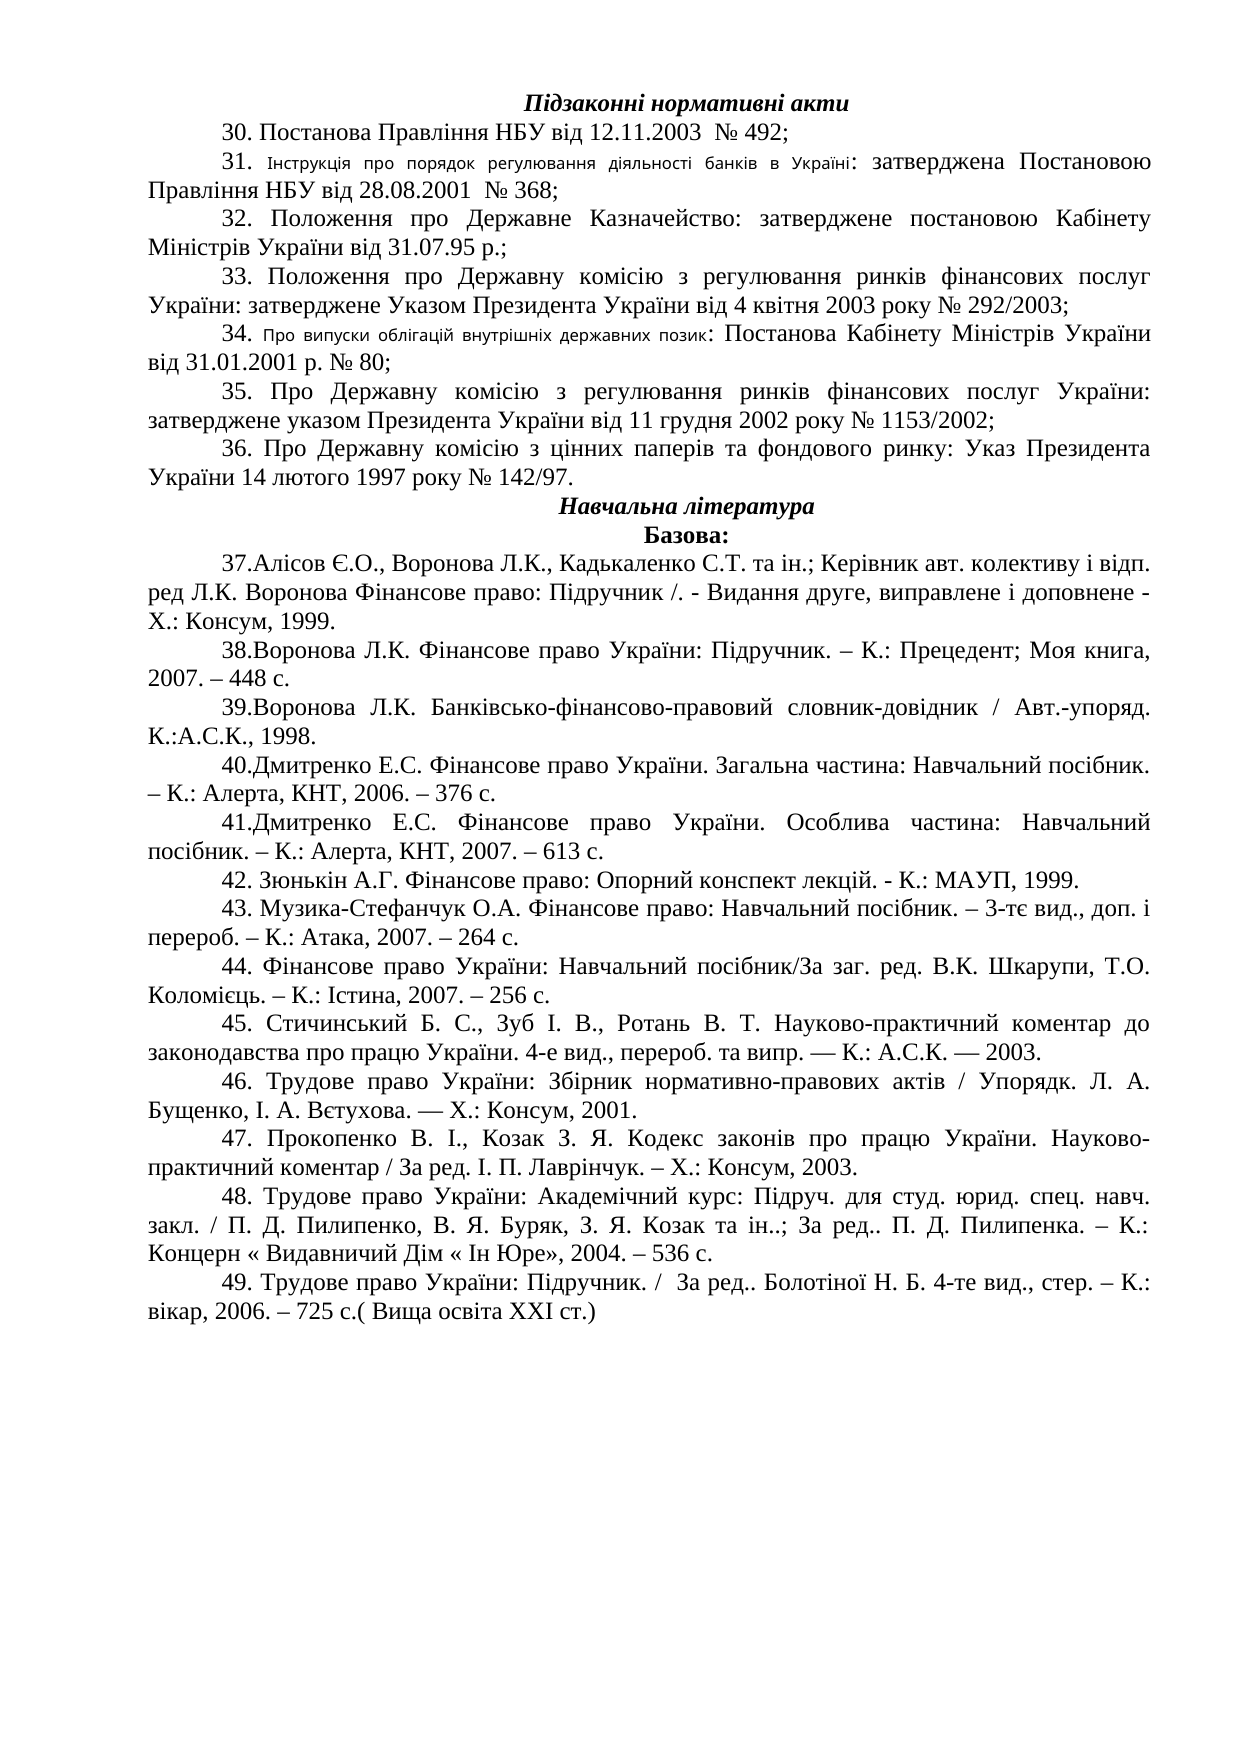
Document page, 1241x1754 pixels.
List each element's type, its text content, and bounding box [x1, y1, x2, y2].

text Базова: [148, 520, 1152, 548]
text 30. Постанова Правління НБУ від 12.11.2003 № 492; [148, 117, 1152, 146]
text 39.Воронова Л.К. Банківсько-фінансово-правовий словник-довідник / Авт.-упоряд. К.:А.С.К., 1998. [148, 692, 1152, 750]
text 47. Прокопенко В. І., Козак З. Я. Кодекс законів про працю України. Науково-практичний коментар / За ред. І. П. Лаврінчук. – Х.: Консум, 2003. [148, 1123, 1152, 1181]
text 42. Зюнькін А.Г. Фінансове право: Опорний конспект лекцій. - К.: МАУП, 1999. [148, 865, 1152, 893]
text 45. Стичинський Б. С., Зуб І. В., Ротань В. Т. Науково-практичний коментар до законодавства про працю України. 4-е вид., перероб. та випр. — К.: А.С.К. — 2003. [148, 1008, 1152, 1066]
text 38.Воронова Л.К. Фінансове право України: Підручник. – К.: Прецедент; Моя книга, 2007. – 448 с. [148, 635, 1152, 692]
text 33. Положення про Державну комісію з регулювання ринків фінансових послуг України: затверджене Указом Президента України від 4 квітня 2003 року № 292/2003; [148, 261, 1152, 318]
text 43. Музика-Стефанчук О.А. Фінансове право: Навчальний посібник. – 3-тє вид., доп. і перероб. – К.: Атака, 2007. – 264 с. [148, 893, 1152, 951]
text Навчальна література [148, 491, 1152, 520]
text Підзаконні нормативні акти [148, 88, 1152, 117]
text 40.Дмитренко Е.С. Фінансове право України. Загальна частина: Навчальний посібник. – К.: Алерта, КНТ, 2006. – 376 с. [148, 750, 1152, 807]
text 31. Інструкція про порядок регулювання діяльності банків в Україні: затверджена Постановою Правління НБУ від 28.08.2001 № 368; [148, 146, 1152, 203]
text 49. Трудове право України: Підручник. / За ред.. Болотіної Н. Б. 4-те вид., стер. – К.: вікар, 2006. – 725 с.( Вища освіта ХХІ ст.) [148, 1267, 1152, 1325]
text 35. Про Державну комісію з регулювання ринків фінансових послуг України: затверджене указом Президента України від 11 грудня 2002 року № 1153/2002; [148, 376, 1152, 433]
text 34. Про випуски облігацій внутрішніх державних позик: Постанова Кабінету Міністрів України від 31.01.2001 р. № 80; [148, 318, 1152, 376]
text 46. Трудове право України: Збірник нормативно-правових актів / Упорядк. Л. А. Бущенко, І. А. Вєтухова. — Х.: Консум, 2001. [148, 1066, 1152, 1123]
text 32. Положення про Державне Казначейство: затверджене постановою Кабінету Міністрів України від 31.07.95 р.; [148, 203, 1152, 261]
text 41.Дмитренко Е.С. Фінансове право України. Особлива частина: Навчальний посібник. – К.: Алерта, КНТ, 2007. – 613 с. [148, 807, 1152, 865]
text 48. Трудове право України: Академічний курс: Підруч. для студ. юрид. спец. навч. закл. / П. Д. Пилипенко, В. Я. Буряк, З. Я. Козак та ін..; За ред.. П. Д. Пилипенка. – К.: Концерн « Видавничий Дім « Ін Юре», 2004. – 536 с. [148, 1181, 1152, 1267]
text 37.Алісов Є.О., Воронова Л.К., Кадькаленко С.Т. та ін.; Керівник авт. колективу і відп. ред Л.К. Воронова Фінансове право: Підручник /. - Видання друге, виправлене і доповнене -X.: Консум, 1999. [148, 548, 1152, 635]
text 36. Про Державну комісію з цінних паперів та фондового ринку: Указ Президента України 14 лютого 1997 року № 142/97. [148, 433, 1152, 491]
text 44. Фінансове право України: Навчальний посібник/За заг. ред. В.К. Шкарупи, Т.О. Коломієць. – К.: Істина, 2007. – 256 с. [148, 951, 1152, 1008]
